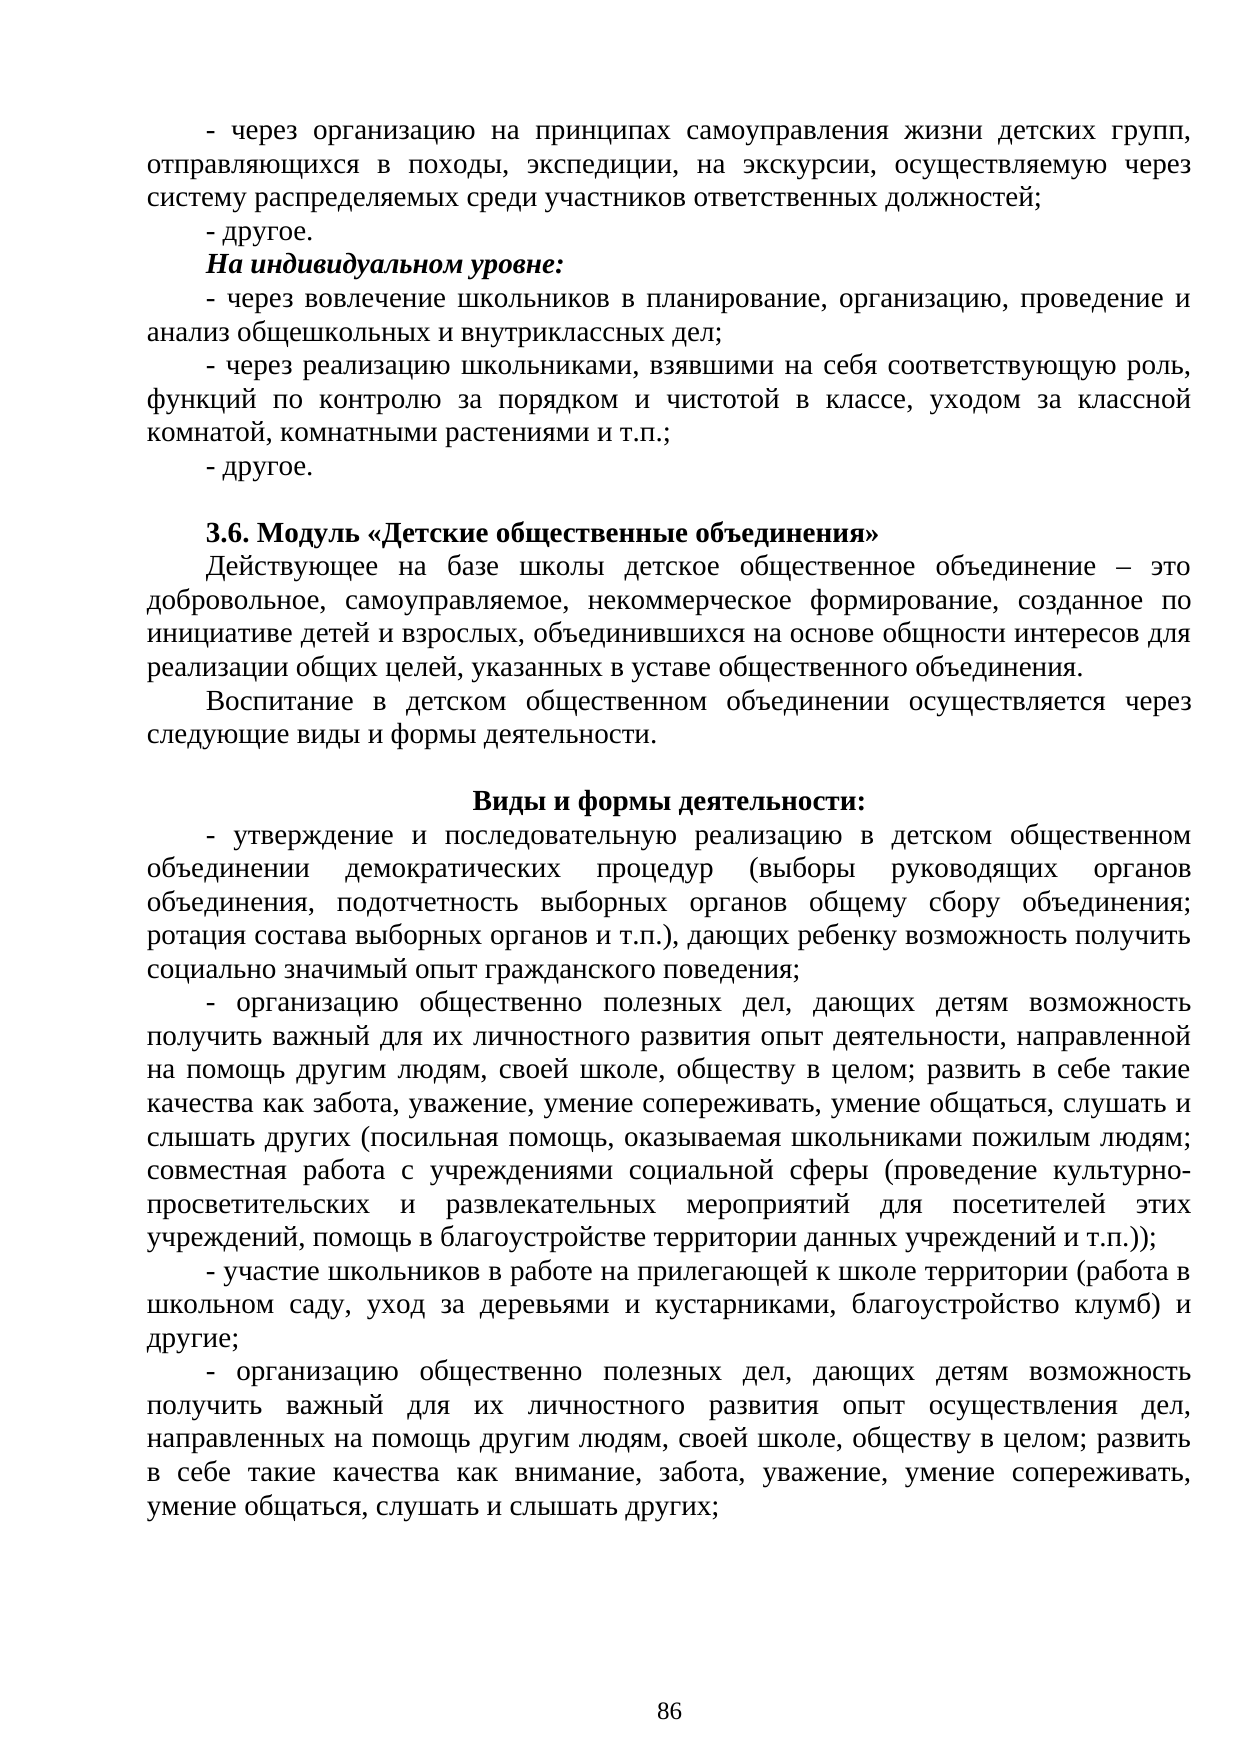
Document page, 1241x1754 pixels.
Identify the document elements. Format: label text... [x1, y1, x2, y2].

text - участие школьников в работе на прилегающей к школе территории (работа в школьном саду, уход за деревьями и кустарниками, благоустройство клумб) и другие; [147, 1253, 1192, 1353]
text Действующее на базе школы детское общественное объединение – это добровольное, самоуправляемое, некоммерческое формирование, созданное по инициативе детей и взрослых, объединившихся на основе общности интересов для реализации общих целей, указанных в уставе общественного объединения. [147, 548, 1192, 683]
text - другое. [147, 213, 1192, 247]
text - организацию общественно полезных дел, дающих детям возможность получить важный для их личностного развития опыт деятельности, направленной на помощь другим людям, своей школе, обществу в целом; развить в себе такие качества как забота, уважение, умение сопереживать, умение общаться, слушать и слышать других (посильная помощь, оказываемая школьниками пожилым людям; совместная работа с учреждениями социальной сферы (проведение культурно-просветительских и развлекательных мероприятий для посетителей этих учреждений, помощь в благоустройстве территории данных учреждений и т.п.)); [147, 984, 1192, 1253]
text - утверждение и последовательную реализацию в детском общественном объединении демократических процедур (выборы руководящих органов объединения, подотчетность выборных органов общему сбору объединения; ротация состава выборных органов и т.п.), дающих ребенку возможность получить социально значимый опыт гражданского поведения; [147, 817, 1192, 984]
text - через реализацию школьниками, взявшими на себя соответствующую роль, функций по контролю за порядком и чистотой в классе, уходом за классной комнатой, комнатными растениями и т.п.; [147, 347, 1192, 448]
text 3.6. Модуль «Детские общественные объединения» [147, 515, 1192, 548]
text На индивидуальном уровне: [147, 247, 1192, 280]
text Виды и формы деятельности: [147, 783, 1192, 817]
text - организацию общественно полезных дел, дающих детям возможность получить важный для их личностного развития опыт осуществления дел, направленных на помощь другим людям, своей школе, обществу в целом; развить в себе такие качества как внимание, забота, уважение, умение сопереживать, умение общаться, слушать и слышать других; [147, 1353, 1192, 1521]
text Воспитание в детском общественном объединении осуществляется через следующие виды и формы деятельности. [147, 683, 1192, 750]
text - через вовлечение школьников в планирование, организацию, проведение и анализ общешкольных и внутриклассных дел; [147, 280, 1192, 347]
text - другое. [147, 448, 1192, 481]
text - через организацию на принципах самоуправления жизни детских групп, отправляющихся в походы, экспедиции, на экскурсии, осуществляемую через систему распределяемых среди участников ответственных должностей; [147, 112, 1192, 213]
